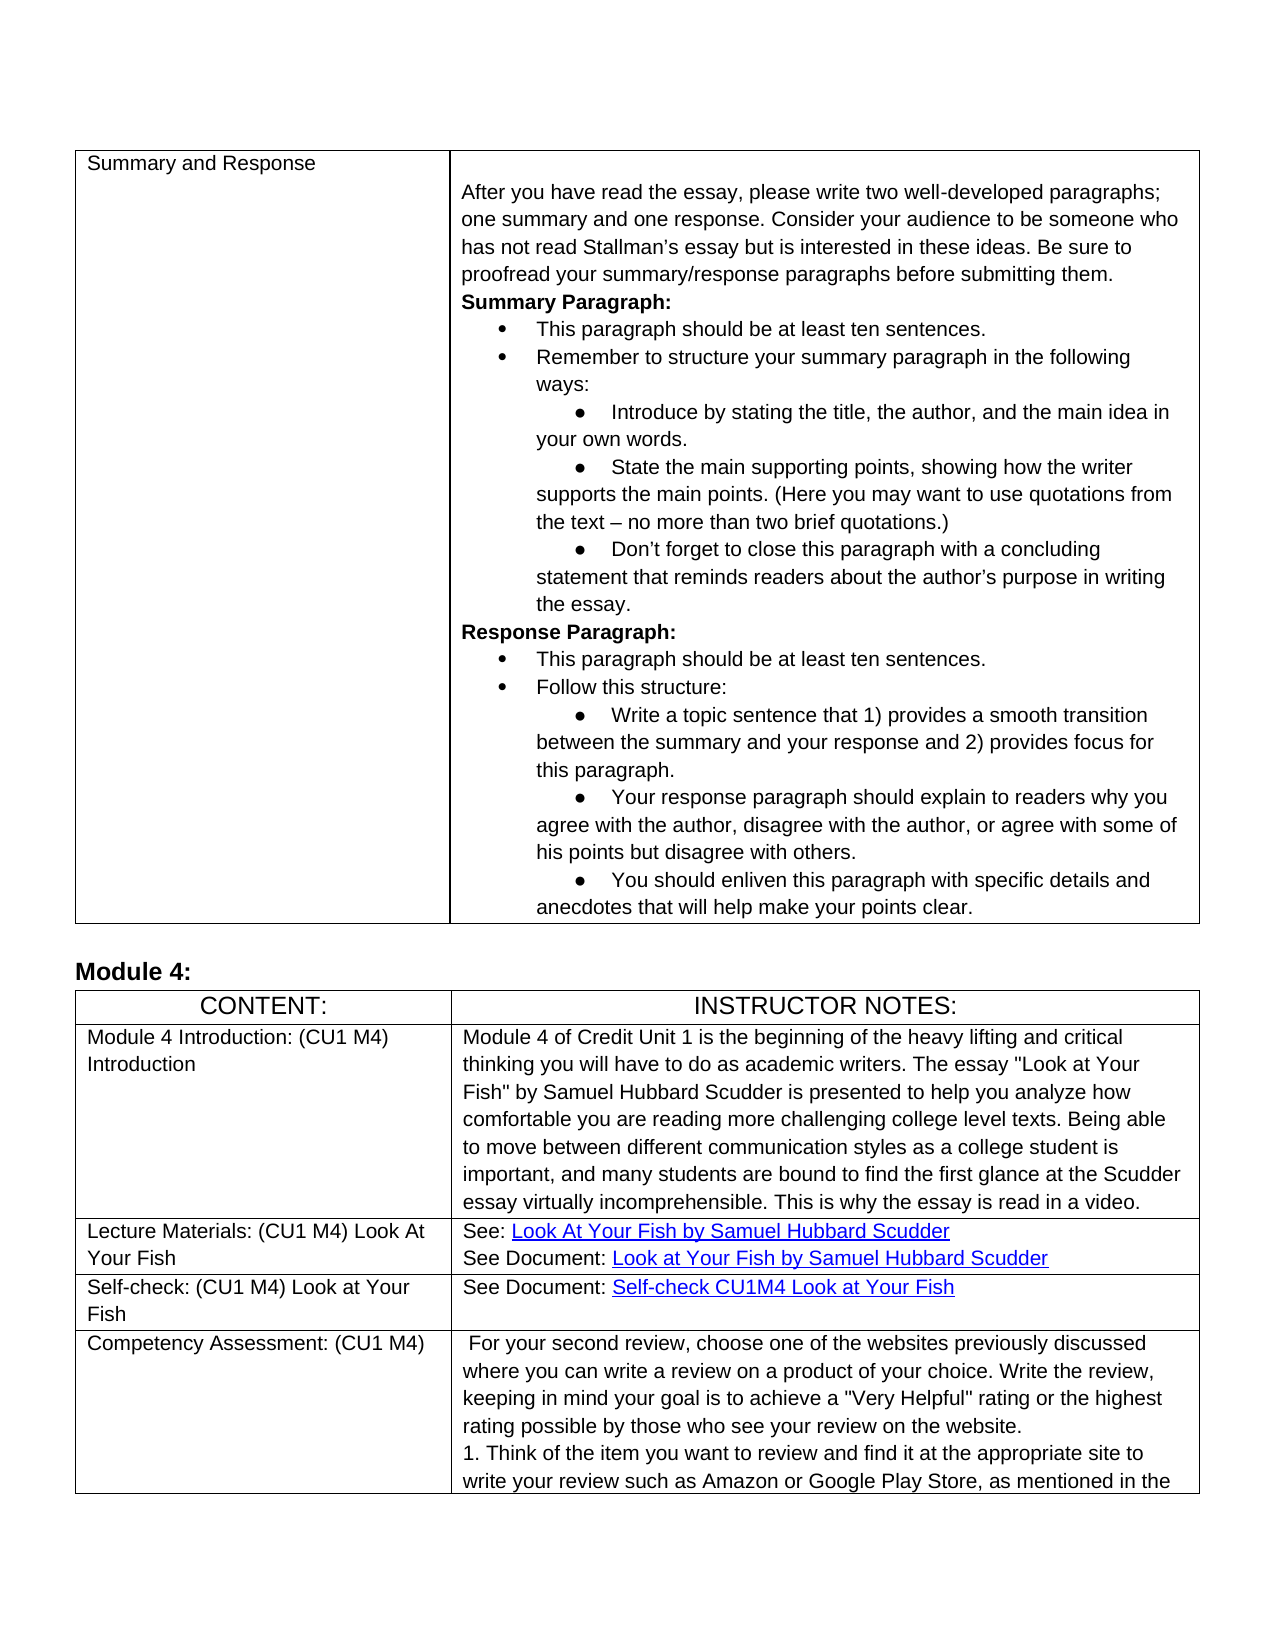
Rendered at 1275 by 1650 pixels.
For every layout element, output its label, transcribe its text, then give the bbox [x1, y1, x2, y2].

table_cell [452, 1331, 1199, 1493]
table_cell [76, 1331, 451, 1493]
table_cell Self-check: (CU1 M4) Look at Your Fish [76, 1275, 451, 1330]
text Module 4: [75, 957, 1200, 986]
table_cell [76, 151, 449, 923]
table_cell Module 4 of Credit Unit 1 is the beginning of the heavy lifting and critical thinking you will have to do as academic writers. The essay "Look at Your Fish" by Samuel Hubbard Scudder is presented to help you analyze how comfortable you are reading more challenging college level texts. Being able to move between different communication styles as a college student is important, and many students are bound to find the first glance at the Scudder essay virtually incomprehensible. This is why the essay is read in a video. [452, 1025, 1199, 1217]
table_cell Lecture Materials: (CU1 M4) Look At Your Fish [76, 1219, 451, 1274]
table_cell See Document: Self-check CU1M4 Look at Your Fish [452, 1275, 1199, 1330]
table_cell Module 4 Introduction: (CU1 M4) Introduction [76, 1025, 451, 1217]
table_cell See: Look At Your Fish by Samuel Hubbard Scudder See Document: Look at Your Fish by Samuel Hubbard Scudder [452, 1219, 1199, 1274]
table_header INSTRUCTOR NOTES: [452, 991, 1199, 1023]
table_header CONTENT: [76, 991, 451, 1023]
